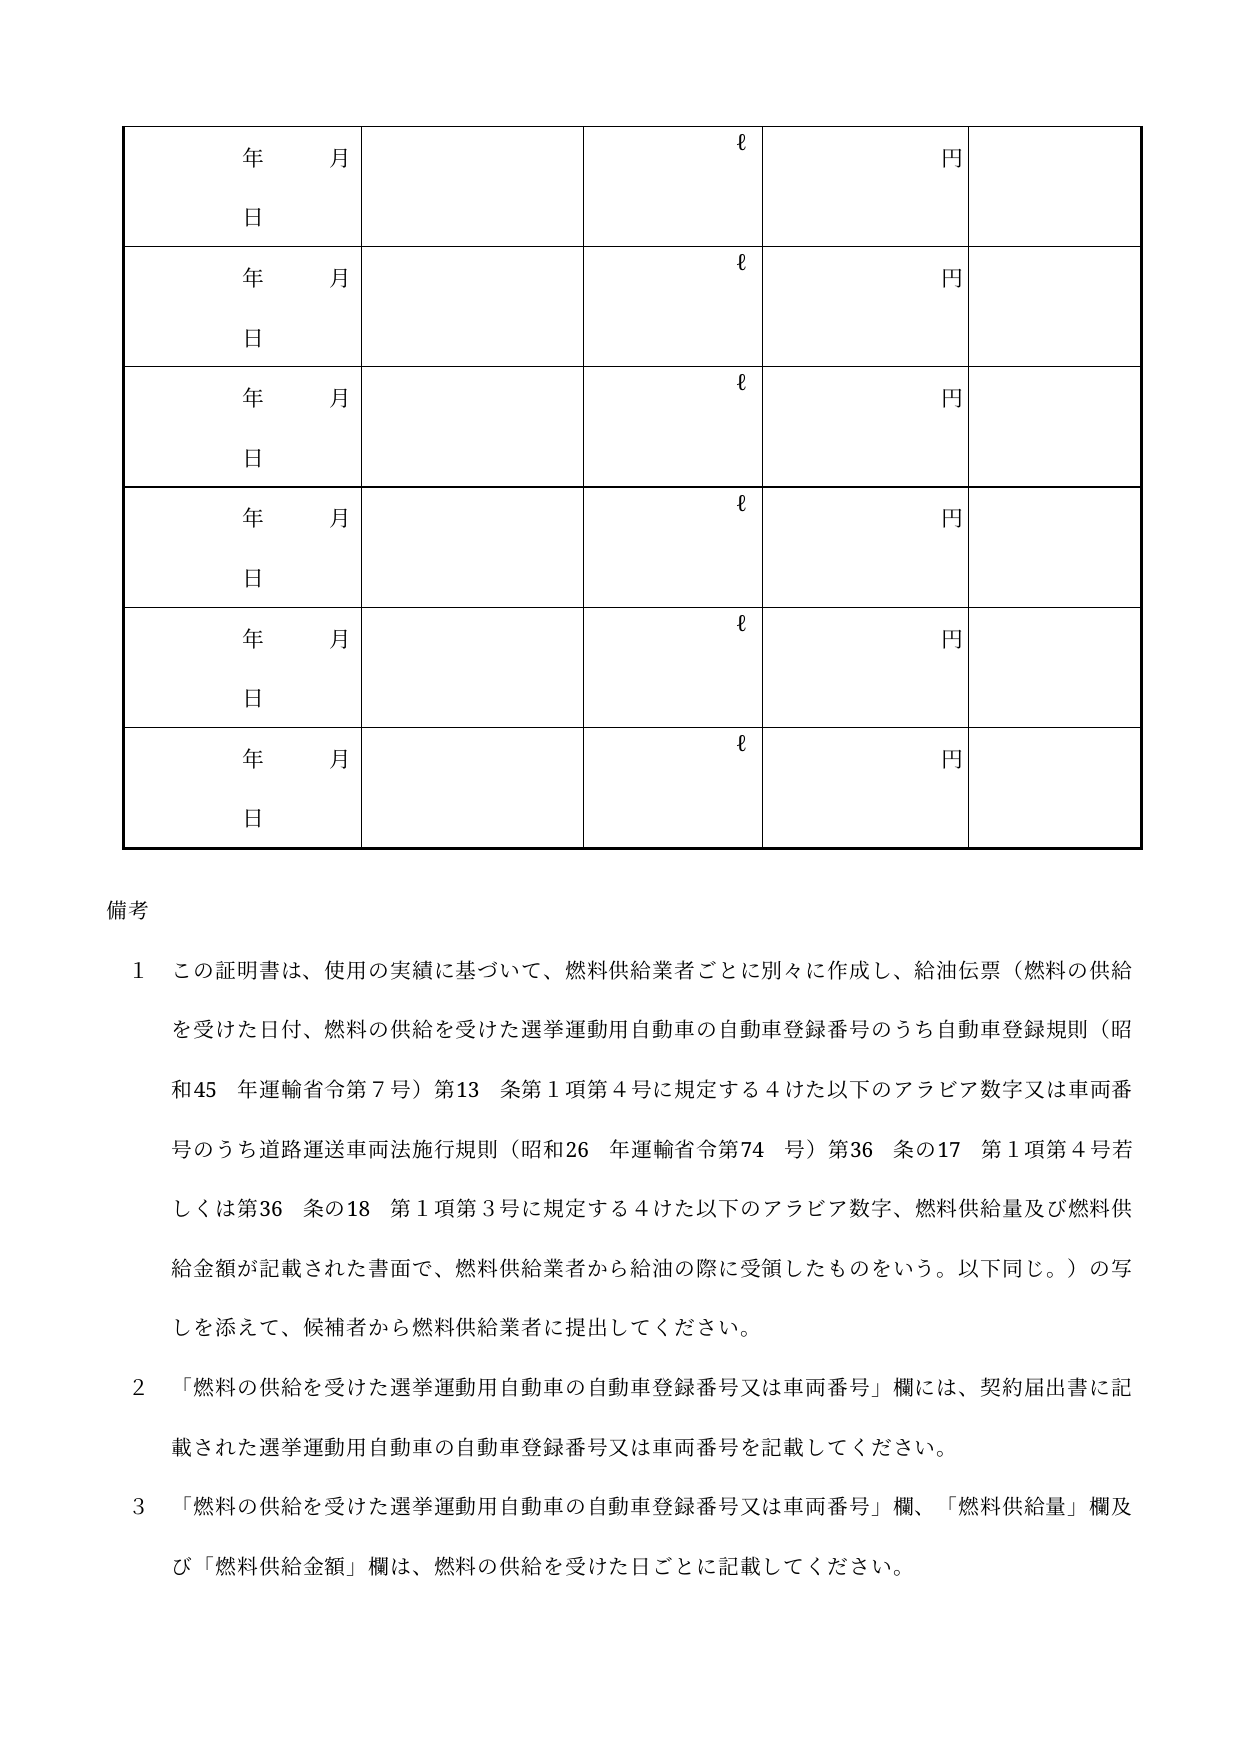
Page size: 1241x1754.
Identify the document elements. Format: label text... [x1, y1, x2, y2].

table_cell [969, 608, 1140, 727]
table_cell 円 [763, 488, 968, 607]
table_cell ℓ [584, 127, 762, 246]
table_cell 円 [763, 247, 968, 366]
table_cell ℓ [584, 367, 762, 486]
table_cell [362, 367, 583, 486]
text 備考 [106, 880, 1134, 939]
table_cell 年 月 日 [125, 127, 361, 246]
table_cell [969, 247, 1140, 366]
table_cell 年 月 日 [125, 608, 361, 727]
text １ この証明書は、使用の実績に基づいて、燃料供給業者ごとに別々に作成し、給油伝票（燃料の供給を受けた日付、燃料の供給を受けた選挙運動用自動車の自動車登録番号のうち自動車登録規則（昭和45年運輸省令第７号）第13条第１項第４号に規定する４けた以下のアラビア数字又は車両番号のうち道路運送車両法施行規則（昭和26年運輸省令第74号）第36条の17第１項第４号若しくは第36条の18第１項第３号に規定する４けた以下のアラビア数字、燃料供給量及び燃料供給金額が記載された書面で、燃料供給業者から給油の際に受領したものをいう。以下同じ。）の写しを添えて、候補者から燃料供給業者に提出してください。 [106, 939, 1155, 1357]
table_cell 円 [763, 367, 968, 486]
table_cell [362, 728, 583, 847]
table_cell 年 月 日 [125, 247, 361, 366]
table_cell 円 [763, 728, 968, 847]
table_cell [969, 127, 1140, 246]
table_cell [969, 367, 1140, 486]
text ３ 「燃料の供給を受けた選挙運動用自動車の自動車登録番号又は車両番号」欄、「燃料供給量」欄及び「燃料供給金額」欄は、燃料の供給を受けた日ごとに記載してください。 [106, 1476, 1155, 1595]
table_cell 円 [763, 127, 968, 246]
table_cell 円 [763, 608, 968, 727]
table_cell [969, 488, 1140, 607]
table_cell ℓ [584, 488, 762, 607]
table_cell [969, 728, 1140, 847]
table_cell 年 月 日 [125, 488, 361, 607]
table_cell [362, 127, 583, 246]
table_cell [362, 608, 583, 727]
text ２ 「燃料の供給を受けた選挙運動用自動車の自動車登録番号又は車両番号」欄には、契約届出書に記載された選挙運動用自動車の自動車登録番号又は車両番号を記載してください。 [106, 1357, 1155, 1476]
table_cell [362, 247, 583, 366]
table_cell 年 月 日 [125, 367, 361, 486]
table_cell 年 月 日 [125, 728, 361, 847]
table_cell ℓ [584, 728, 762, 847]
table_cell ℓ [584, 608, 762, 727]
table_cell ℓ [584, 247, 762, 366]
table_cell [362, 488, 583, 607]
